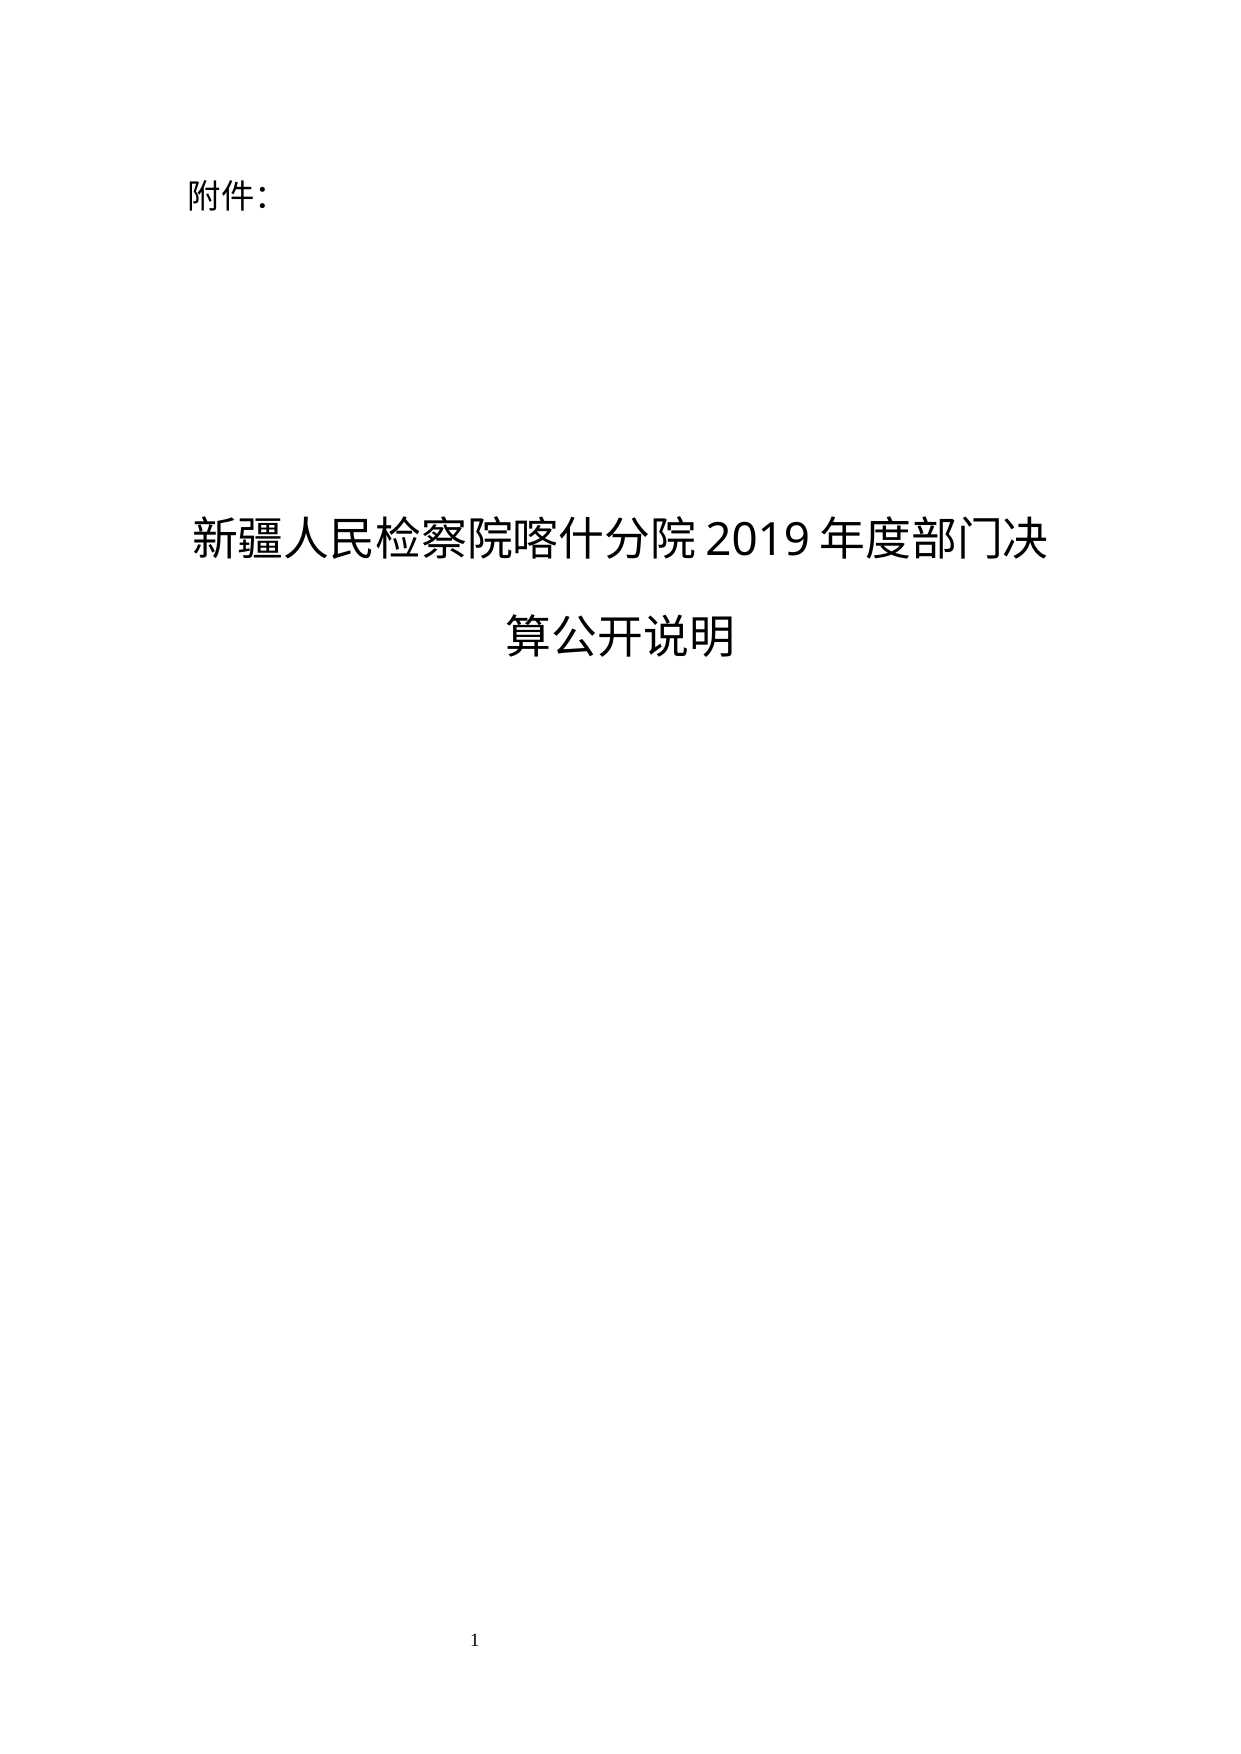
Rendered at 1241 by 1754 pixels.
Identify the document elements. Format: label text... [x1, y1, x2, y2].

text 新疆人民检察院喀什分院2019年度部门决算公开说明 [187, 487, 1053, 682]
text 附件： [187, 162, 1053, 227]
